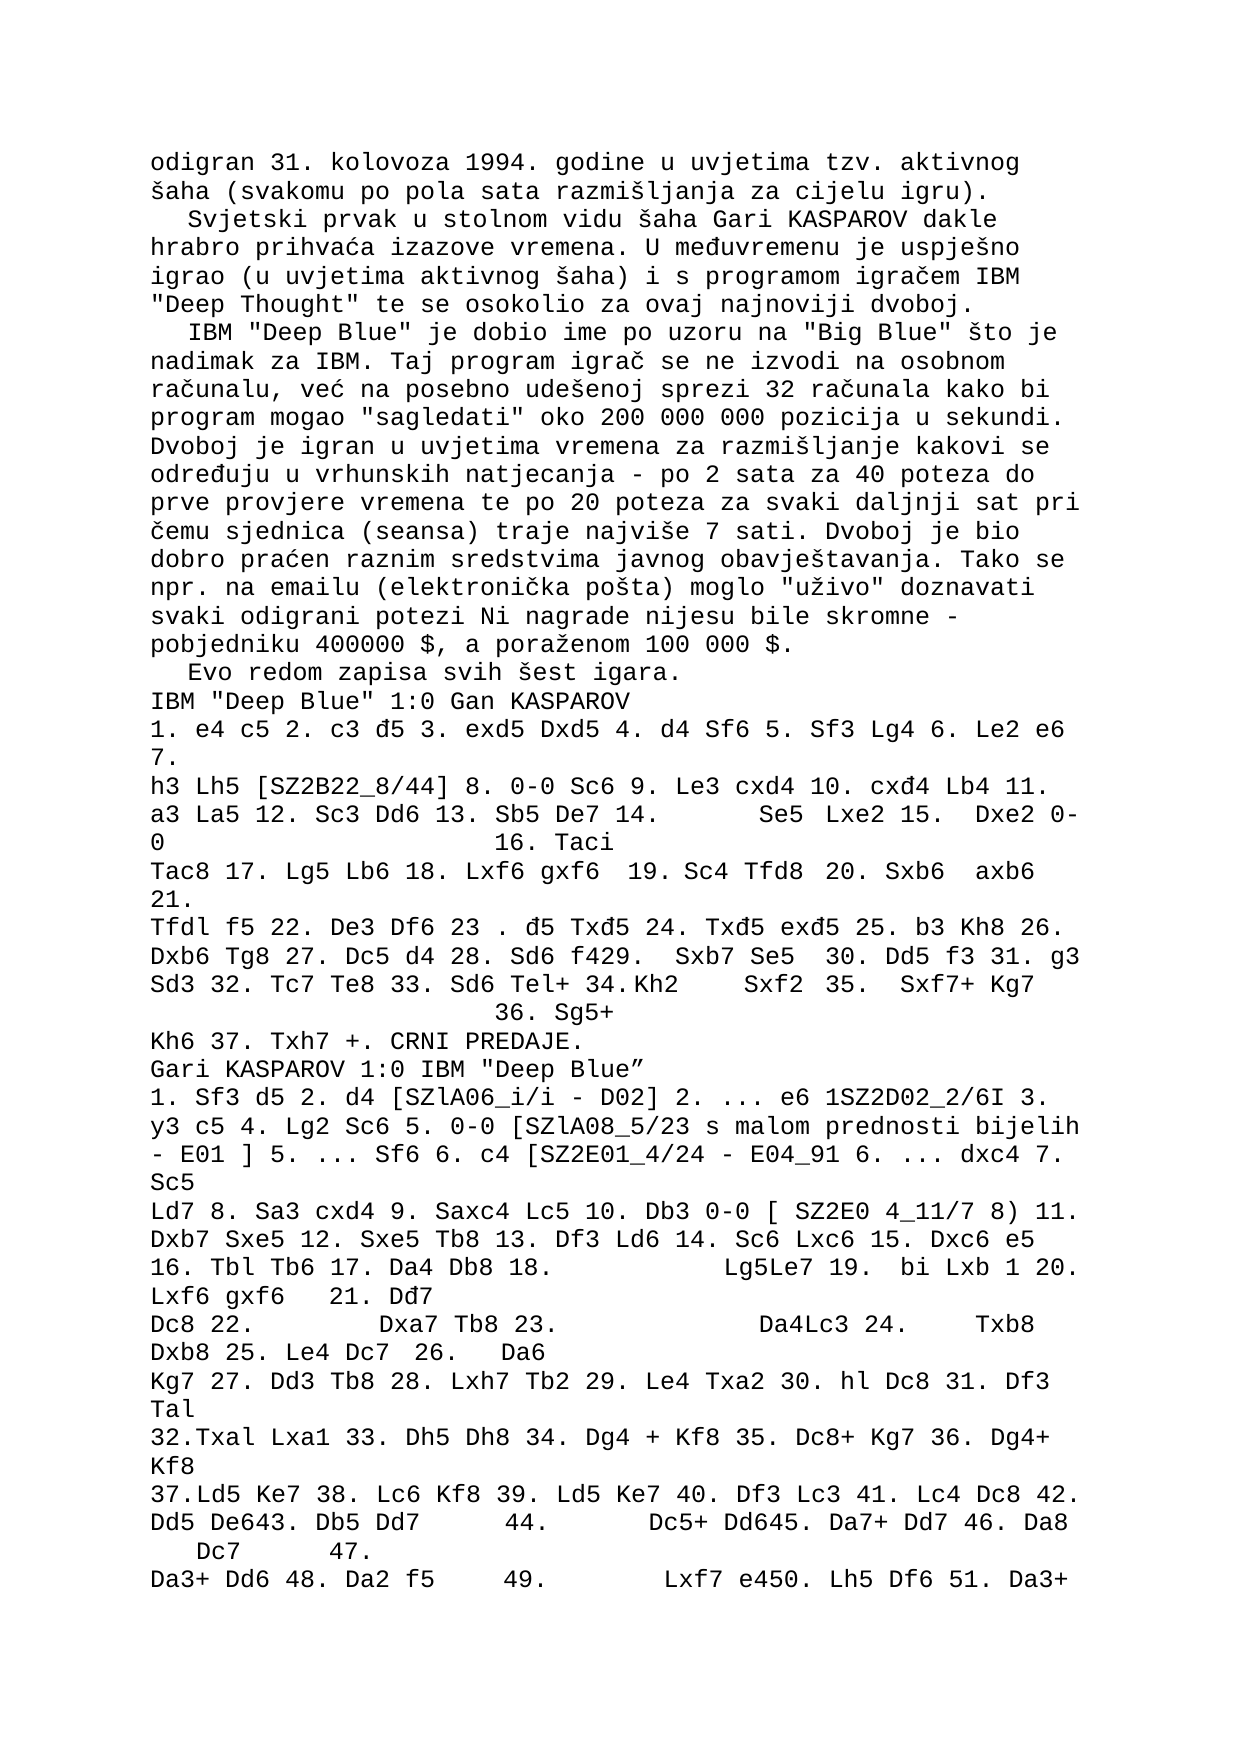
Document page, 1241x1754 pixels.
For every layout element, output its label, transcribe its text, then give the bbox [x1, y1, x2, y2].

text 32. Txal Lxa1 33. Dh5 Dh8 34. Dg4 + Kf8 35. Dc8+ Kg7 36. Dg4+ Kf8 [150, 1425, 1090, 1482]
text Ld7 8. Sa3 cxd4 9. Saxc4 Lc5 10. Db3 0-0 [ SZ2E0 4_11/7 8) 11. Dxb7 Sxe5 12. Sxe5 Tb8 13. Df3 Ld6 14. Sc6 Lxc6 15. Dxc6 e5 16. Tbl Tb6 17. Da4 Db8 18. Lg5 Le7 19. bi Lxb 1 20. Lxf6 gxf6 21. Dđ7 [150, 1198, 1090, 1312]
text Svjetski prvak u stolnom vidu šaha Gari KASPAROV dakle hrabro prihvaća izazove vremena. U međuvremenu je uspješno igrao (u uvjetima aktivnog šaha) i s programom igračem IBM "Deep Thought" te se osokolio za ovaj najnoviji dvoboj. [150, 207, 1090, 320]
text Kg7 27. Dd3 Tb8 28. Lxh7 Tb2 29. Le4 Txa2 30. hl Dc8 31. Df3 Tal [150, 1368, 1090, 1425]
text Evo redom zapisa svih šest igara. [150, 660, 1090, 688]
text 37. Ld5 Ke7 38. Lc6 Kf8 39. Ld5 Ke7 40. Df3 Lc3 41. Lc4 Dc8 42. Dd5 De6 43. Db5 Dd7 44. Dc5+ Dd6 45. Da7+ Dd7 46. Da8 Dc7 47. [150, 1482, 1090, 1567]
text 1. Sf3 d5 2. d4 [SZlA06_i/i - D02] 2. ... e6 1SZ2D02_2/6I 3. y3 c5 4. Lg2 Sc6 5. 0-0 [SZlA08_5/23 s malom prednosti bijelih - E01 ] 5. ... Sf6 6. c4 [SZ2E01_4/24 - E04_91 6. ... dxc4 7. Sc5 [150, 1085, 1090, 1198]
text Dc8 22. Dxa7 Tb8 23. Da4 Lc3 24. Txb8 Dxb8 25. Le4 Dc7 26. Da6 [150, 1312, 1090, 1368]
text Kh6 37. Txh7 +. CRNI PREDAJE. [150, 1028, 1090, 1057]
text odigran 31. kolovoza 1994. godine u uvjetima tzv. aktivnog šaha (svakomu po pola sata razmišljanja za cijelu igru). [150, 150, 1090, 207]
text h3 Lh5 [SZ2B22_8/44] 8. 0-0 Sc6 9. Le3 cxd4 10. cxđ4 Lb4 11. a3 La5 12. Sc3 Dd6 13. Sb5 De7 14. Se5 Lxe2 15. Dxe2 0-0 16. Taci [150, 773, 1090, 858]
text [150, 1567, 1090, 1595]
text IBM "Deep Blue" je dobio ime po uzoru na "Big Blue" što je nadimak za IBM. Taj program igrač se ne izvodi na osobnom računalu, već na posebno udešenoj sprezi 32 računala kako bi program mogao "sagledati" oko 200 000 000 pozicija u sekundi. Dvoboj je igran u uvjetima vremena za razmišljanje kakovi se određuju u vrhunskih natjecanja - po 2 sata za 40 poteza do prve provjere vremena te po 20 poteza za svaki daljnji sat pri čemu sjednica (seansa) traje najviše 7 sati. Dvoboj je bio dobro praćen raznim sredstvima javnog obavještavanja. Tako se npr. na emailu (elektronička pošta) moglo "uživo" doznavati svaki odigrani potezi Ni nagrade nijesu bile skromne - pobjedniku 400000 $, a poraženom 100 000 $. [150, 320, 1090, 660]
text Sd3 32. Tc7 Te8 33. Sd6 Tel+ 34. Kh2 Sxf2 35. Sxf7+ Kg7 36. Sg5+ [150, 972, 1090, 1028]
text 1. e4 c5 2. c3 đ5 3. exd5 Dxd5 4. d4 Sf6 5. Sf3 Lg4 6. Le2 e6 7. [150, 717, 1090, 773]
text Tac8 17. Lg5 Lb6 18. Lxf6 gxf6 19. Sc4 Tfd8 20. Sxb6 axb6 21. [150, 858, 1090, 915]
text Gari KASPAROV 1:0 IBM "Deep Blue” [150, 1057, 1090, 1085]
text Tfdl f5 22. De3 Df6 23 . đ5 Txđ5 24. Txđ5 exđ5 25. b3 Kh8 26. Dxb6 Tg8 27. Dc5 d4 28. Sd6 f4 29. Sxb7 Se5 30. Dd5 f3 31. g3 [150, 915, 1090, 972]
text IBM "Deep Blue" 1:0 Gan KASPAROV [150, 688, 1090, 717]
